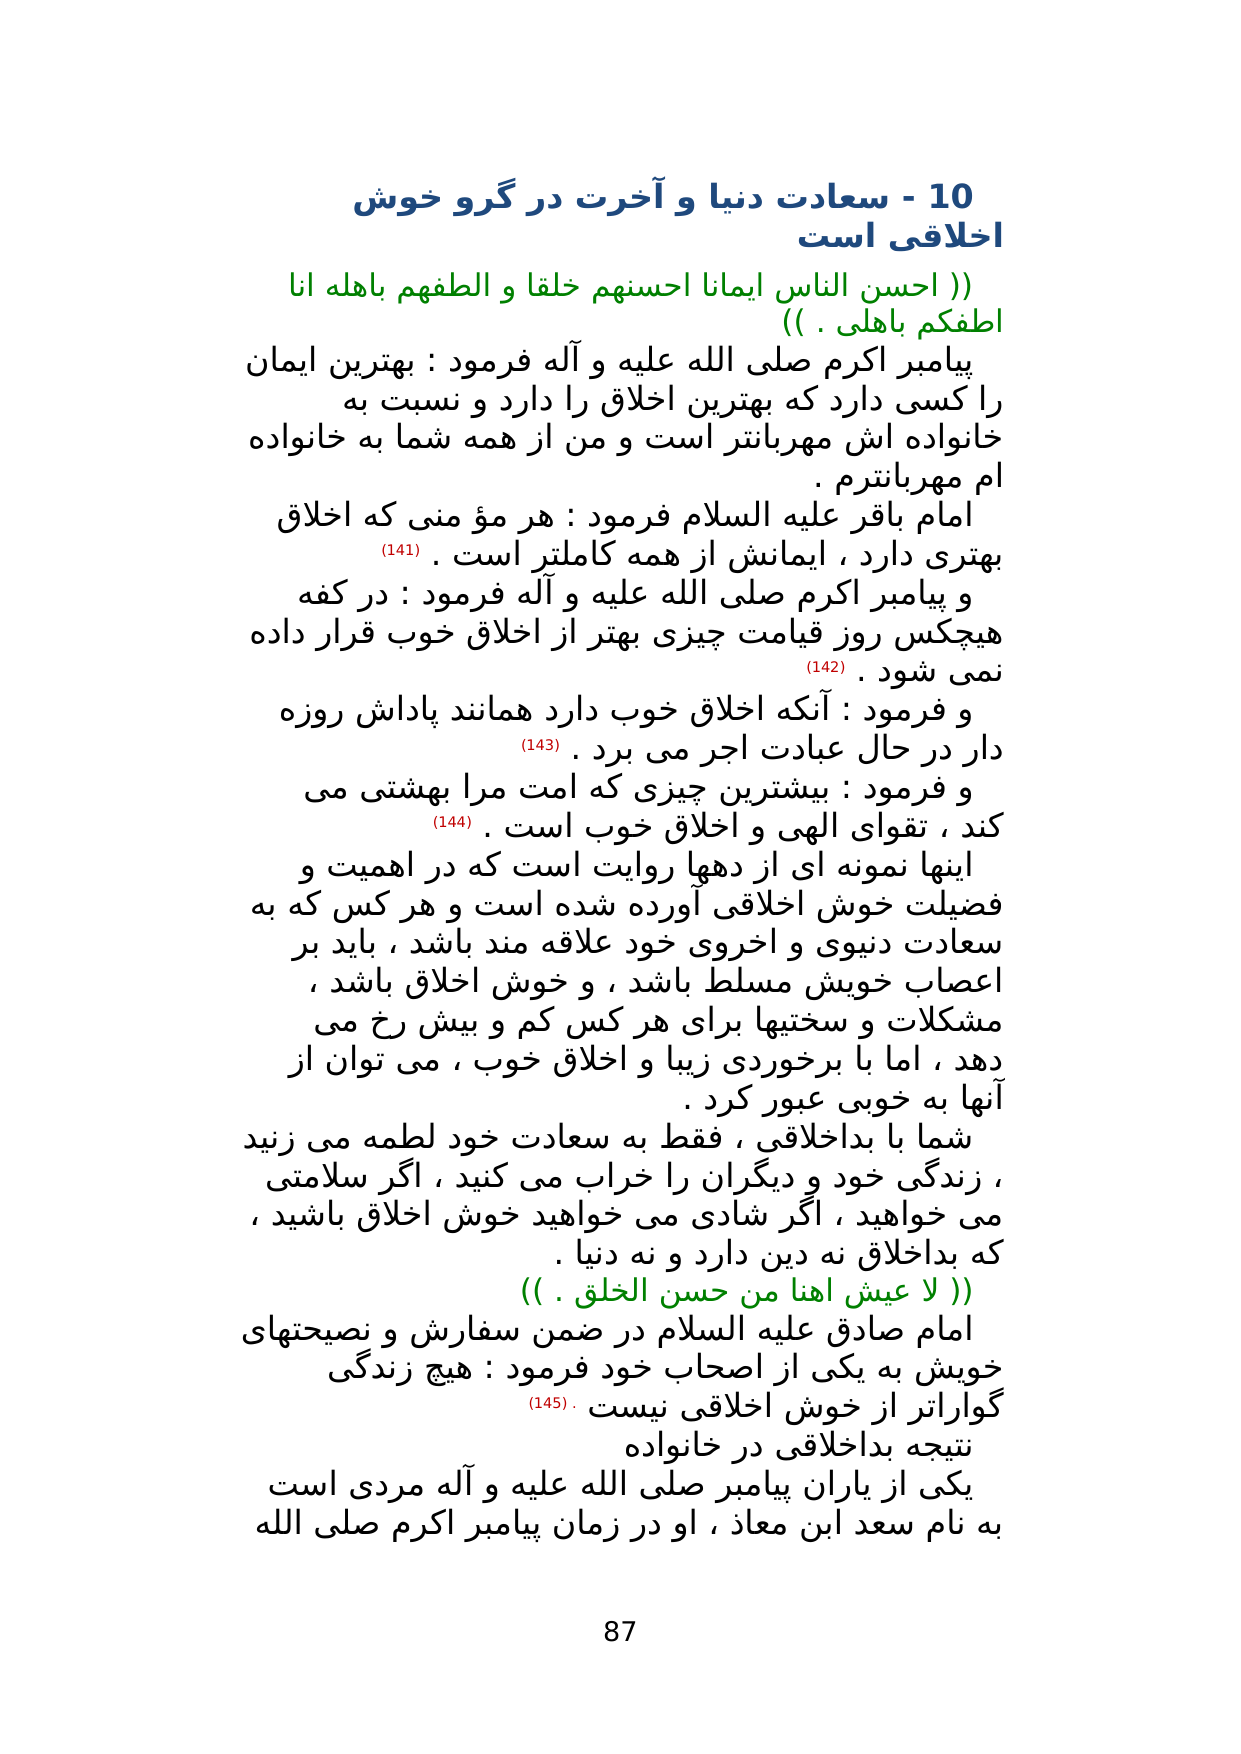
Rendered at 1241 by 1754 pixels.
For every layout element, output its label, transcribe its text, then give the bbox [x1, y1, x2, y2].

subtitle 10 - سعادت دنیا و آخرت در گرو خوش اخلاقی است [236, 177, 1004, 255]
text (( احسن الناس ایمانا احسنهم خلقا و الطفهم باهله انا اطفکم باهلی . )) [236, 267, 1004, 340]
text و پیامبر اکرم صلی الله علیه و آله فرمود : در کفه هیچکس روز قیامت چیزی بهتر از اخلاق خوب قرار داده نمی شود . (142) [236, 573, 1004, 690]
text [236, 1464, 1004, 1542]
text پیامبر اکرم صلی الله علیه و آله فرمود : بهترین ایمان را کسی دارد که بهترین اخلاق را دارد و نسبت به خانواده اش مهربانتر است و من از همه شما به خانواده ام مهربانترم . [236, 340, 1004, 496]
text اینها نمونه ای از دهها روایت است که در اهمیت و فضیلت خوش اخلاقی آورده شده است و هر کس که به سعادت دنیوی و اخروی خود علاقه مند باشد ، باید بر اعصاب خویش مسلط باشد ، و خوش اخلاق باشد ، مشکلات و سختیها برای هر کس کم و بیش رخ می دهد ، اما با برخوردی زیبا و اخلاق خوب ، می توان از آنها به خوبی عبور کرد . [236, 845, 1004, 1117]
text و فرمود : آنکه اخلاق خوب دارد همانند پاداش روزه دار در حال عبادت اجر می برد . (143) [236, 690, 1004, 767]
text (( لا عیش اهنا من حسن الخلق . )) [236, 1273, 1004, 1309]
text امام باقر علیه السلام فرمود : هر مؤ منی که اخلاق بهتری دارد ، ایمانش از همه کاملتر است . (141) [236, 496, 1004, 573]
text نتیجه بداخلاقی در خانواده [236, 1426, 1004, 1464]
text امام صادق علیه السلام در ضمن سفارش و نصیحتهای خویش به یکی از اصحاب خود فرمود : هیچ زندگی گواراتر از خوش اخلاقی نیست . (145) [236, 1309, 1004, 1426]
text شما با بداخلاقی ، فقط به سعادت خود لطمه می زنید ، زندگی خود و دیگران را خراب می کنید ، اگر سلامتی می خواهید ، اگر شادی می خواهید خوش اخلاق باشید ، که بداخلاق نه دین دارد و نه دنیا . [236, 1117, 1004, 1273]
text و فرمود : بیشترین چیزی که امت مرا بهشتی می کند ، تقوای الهی و اخلاق خوب است . (144) [236, 767, 1004, 845]
